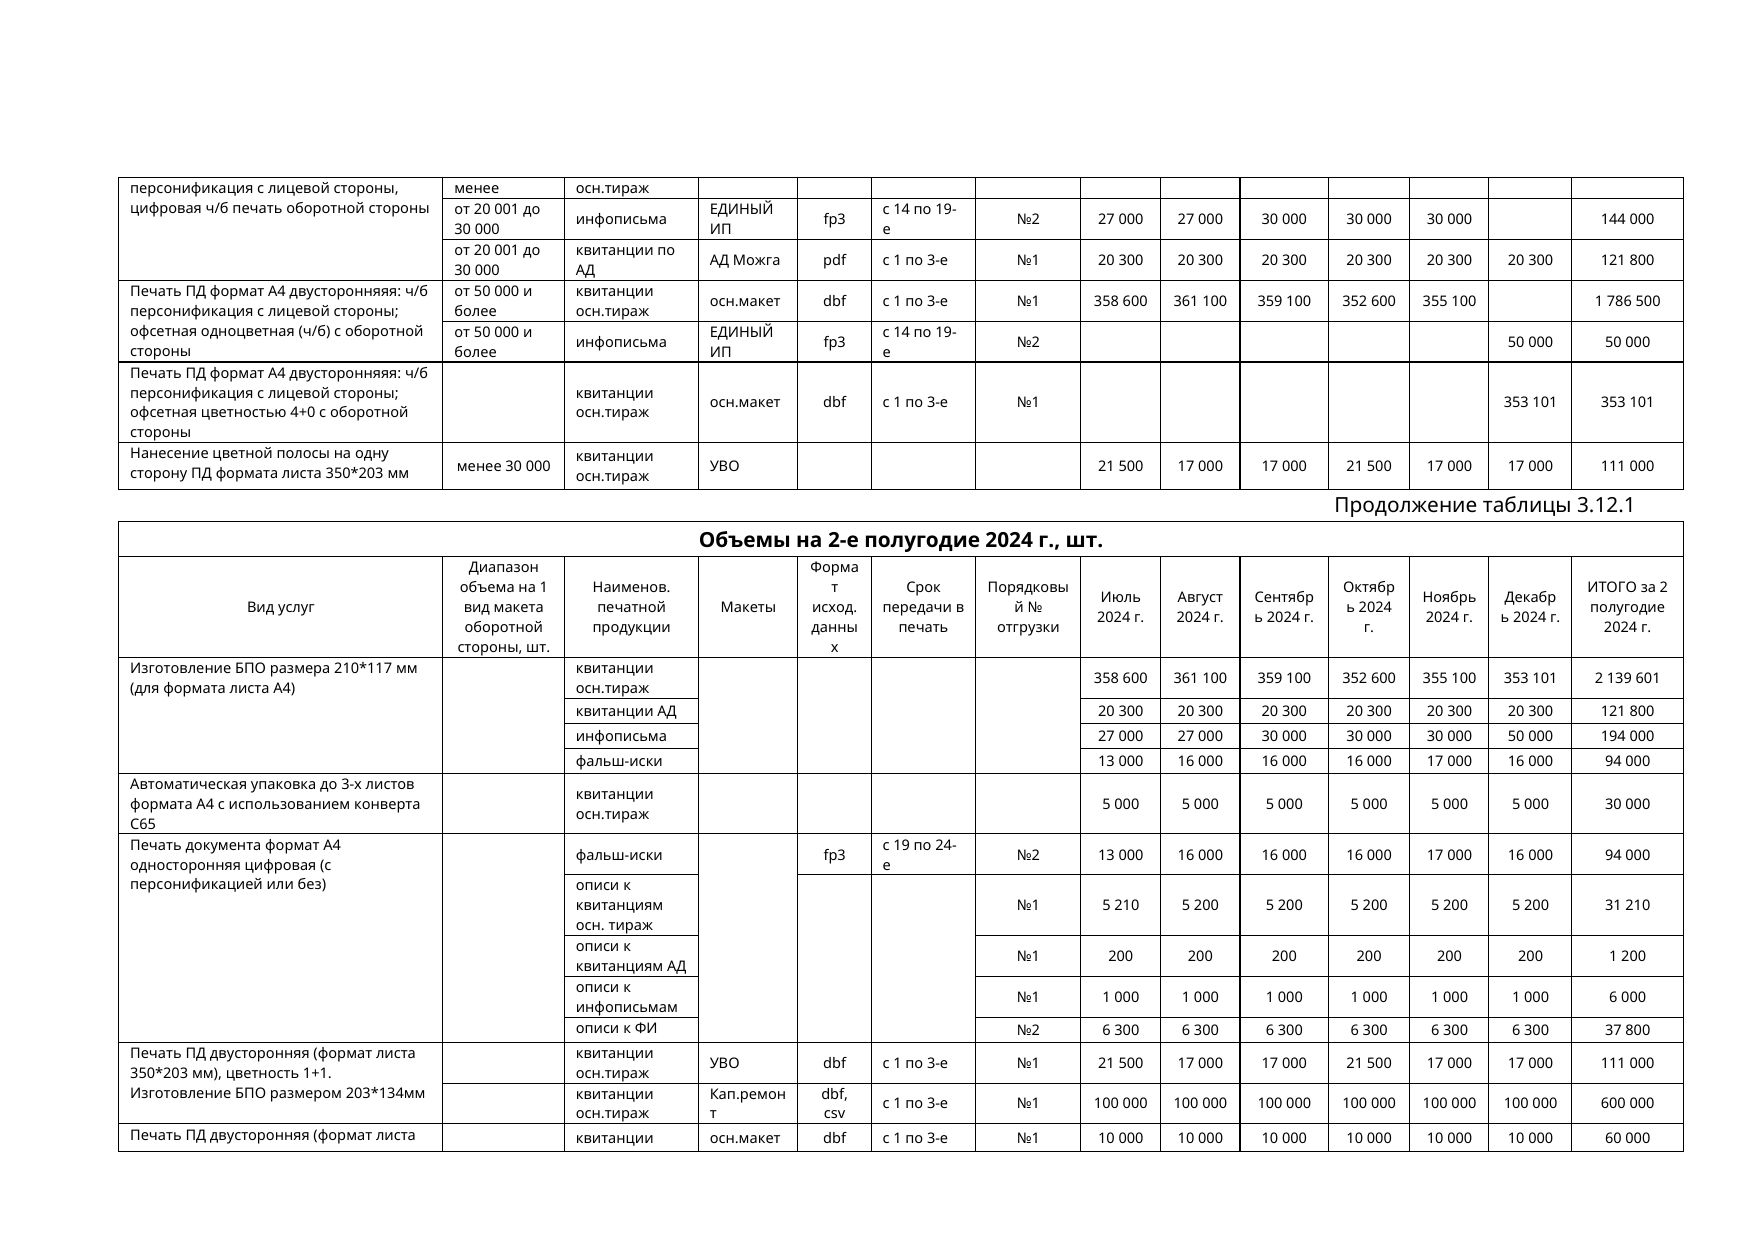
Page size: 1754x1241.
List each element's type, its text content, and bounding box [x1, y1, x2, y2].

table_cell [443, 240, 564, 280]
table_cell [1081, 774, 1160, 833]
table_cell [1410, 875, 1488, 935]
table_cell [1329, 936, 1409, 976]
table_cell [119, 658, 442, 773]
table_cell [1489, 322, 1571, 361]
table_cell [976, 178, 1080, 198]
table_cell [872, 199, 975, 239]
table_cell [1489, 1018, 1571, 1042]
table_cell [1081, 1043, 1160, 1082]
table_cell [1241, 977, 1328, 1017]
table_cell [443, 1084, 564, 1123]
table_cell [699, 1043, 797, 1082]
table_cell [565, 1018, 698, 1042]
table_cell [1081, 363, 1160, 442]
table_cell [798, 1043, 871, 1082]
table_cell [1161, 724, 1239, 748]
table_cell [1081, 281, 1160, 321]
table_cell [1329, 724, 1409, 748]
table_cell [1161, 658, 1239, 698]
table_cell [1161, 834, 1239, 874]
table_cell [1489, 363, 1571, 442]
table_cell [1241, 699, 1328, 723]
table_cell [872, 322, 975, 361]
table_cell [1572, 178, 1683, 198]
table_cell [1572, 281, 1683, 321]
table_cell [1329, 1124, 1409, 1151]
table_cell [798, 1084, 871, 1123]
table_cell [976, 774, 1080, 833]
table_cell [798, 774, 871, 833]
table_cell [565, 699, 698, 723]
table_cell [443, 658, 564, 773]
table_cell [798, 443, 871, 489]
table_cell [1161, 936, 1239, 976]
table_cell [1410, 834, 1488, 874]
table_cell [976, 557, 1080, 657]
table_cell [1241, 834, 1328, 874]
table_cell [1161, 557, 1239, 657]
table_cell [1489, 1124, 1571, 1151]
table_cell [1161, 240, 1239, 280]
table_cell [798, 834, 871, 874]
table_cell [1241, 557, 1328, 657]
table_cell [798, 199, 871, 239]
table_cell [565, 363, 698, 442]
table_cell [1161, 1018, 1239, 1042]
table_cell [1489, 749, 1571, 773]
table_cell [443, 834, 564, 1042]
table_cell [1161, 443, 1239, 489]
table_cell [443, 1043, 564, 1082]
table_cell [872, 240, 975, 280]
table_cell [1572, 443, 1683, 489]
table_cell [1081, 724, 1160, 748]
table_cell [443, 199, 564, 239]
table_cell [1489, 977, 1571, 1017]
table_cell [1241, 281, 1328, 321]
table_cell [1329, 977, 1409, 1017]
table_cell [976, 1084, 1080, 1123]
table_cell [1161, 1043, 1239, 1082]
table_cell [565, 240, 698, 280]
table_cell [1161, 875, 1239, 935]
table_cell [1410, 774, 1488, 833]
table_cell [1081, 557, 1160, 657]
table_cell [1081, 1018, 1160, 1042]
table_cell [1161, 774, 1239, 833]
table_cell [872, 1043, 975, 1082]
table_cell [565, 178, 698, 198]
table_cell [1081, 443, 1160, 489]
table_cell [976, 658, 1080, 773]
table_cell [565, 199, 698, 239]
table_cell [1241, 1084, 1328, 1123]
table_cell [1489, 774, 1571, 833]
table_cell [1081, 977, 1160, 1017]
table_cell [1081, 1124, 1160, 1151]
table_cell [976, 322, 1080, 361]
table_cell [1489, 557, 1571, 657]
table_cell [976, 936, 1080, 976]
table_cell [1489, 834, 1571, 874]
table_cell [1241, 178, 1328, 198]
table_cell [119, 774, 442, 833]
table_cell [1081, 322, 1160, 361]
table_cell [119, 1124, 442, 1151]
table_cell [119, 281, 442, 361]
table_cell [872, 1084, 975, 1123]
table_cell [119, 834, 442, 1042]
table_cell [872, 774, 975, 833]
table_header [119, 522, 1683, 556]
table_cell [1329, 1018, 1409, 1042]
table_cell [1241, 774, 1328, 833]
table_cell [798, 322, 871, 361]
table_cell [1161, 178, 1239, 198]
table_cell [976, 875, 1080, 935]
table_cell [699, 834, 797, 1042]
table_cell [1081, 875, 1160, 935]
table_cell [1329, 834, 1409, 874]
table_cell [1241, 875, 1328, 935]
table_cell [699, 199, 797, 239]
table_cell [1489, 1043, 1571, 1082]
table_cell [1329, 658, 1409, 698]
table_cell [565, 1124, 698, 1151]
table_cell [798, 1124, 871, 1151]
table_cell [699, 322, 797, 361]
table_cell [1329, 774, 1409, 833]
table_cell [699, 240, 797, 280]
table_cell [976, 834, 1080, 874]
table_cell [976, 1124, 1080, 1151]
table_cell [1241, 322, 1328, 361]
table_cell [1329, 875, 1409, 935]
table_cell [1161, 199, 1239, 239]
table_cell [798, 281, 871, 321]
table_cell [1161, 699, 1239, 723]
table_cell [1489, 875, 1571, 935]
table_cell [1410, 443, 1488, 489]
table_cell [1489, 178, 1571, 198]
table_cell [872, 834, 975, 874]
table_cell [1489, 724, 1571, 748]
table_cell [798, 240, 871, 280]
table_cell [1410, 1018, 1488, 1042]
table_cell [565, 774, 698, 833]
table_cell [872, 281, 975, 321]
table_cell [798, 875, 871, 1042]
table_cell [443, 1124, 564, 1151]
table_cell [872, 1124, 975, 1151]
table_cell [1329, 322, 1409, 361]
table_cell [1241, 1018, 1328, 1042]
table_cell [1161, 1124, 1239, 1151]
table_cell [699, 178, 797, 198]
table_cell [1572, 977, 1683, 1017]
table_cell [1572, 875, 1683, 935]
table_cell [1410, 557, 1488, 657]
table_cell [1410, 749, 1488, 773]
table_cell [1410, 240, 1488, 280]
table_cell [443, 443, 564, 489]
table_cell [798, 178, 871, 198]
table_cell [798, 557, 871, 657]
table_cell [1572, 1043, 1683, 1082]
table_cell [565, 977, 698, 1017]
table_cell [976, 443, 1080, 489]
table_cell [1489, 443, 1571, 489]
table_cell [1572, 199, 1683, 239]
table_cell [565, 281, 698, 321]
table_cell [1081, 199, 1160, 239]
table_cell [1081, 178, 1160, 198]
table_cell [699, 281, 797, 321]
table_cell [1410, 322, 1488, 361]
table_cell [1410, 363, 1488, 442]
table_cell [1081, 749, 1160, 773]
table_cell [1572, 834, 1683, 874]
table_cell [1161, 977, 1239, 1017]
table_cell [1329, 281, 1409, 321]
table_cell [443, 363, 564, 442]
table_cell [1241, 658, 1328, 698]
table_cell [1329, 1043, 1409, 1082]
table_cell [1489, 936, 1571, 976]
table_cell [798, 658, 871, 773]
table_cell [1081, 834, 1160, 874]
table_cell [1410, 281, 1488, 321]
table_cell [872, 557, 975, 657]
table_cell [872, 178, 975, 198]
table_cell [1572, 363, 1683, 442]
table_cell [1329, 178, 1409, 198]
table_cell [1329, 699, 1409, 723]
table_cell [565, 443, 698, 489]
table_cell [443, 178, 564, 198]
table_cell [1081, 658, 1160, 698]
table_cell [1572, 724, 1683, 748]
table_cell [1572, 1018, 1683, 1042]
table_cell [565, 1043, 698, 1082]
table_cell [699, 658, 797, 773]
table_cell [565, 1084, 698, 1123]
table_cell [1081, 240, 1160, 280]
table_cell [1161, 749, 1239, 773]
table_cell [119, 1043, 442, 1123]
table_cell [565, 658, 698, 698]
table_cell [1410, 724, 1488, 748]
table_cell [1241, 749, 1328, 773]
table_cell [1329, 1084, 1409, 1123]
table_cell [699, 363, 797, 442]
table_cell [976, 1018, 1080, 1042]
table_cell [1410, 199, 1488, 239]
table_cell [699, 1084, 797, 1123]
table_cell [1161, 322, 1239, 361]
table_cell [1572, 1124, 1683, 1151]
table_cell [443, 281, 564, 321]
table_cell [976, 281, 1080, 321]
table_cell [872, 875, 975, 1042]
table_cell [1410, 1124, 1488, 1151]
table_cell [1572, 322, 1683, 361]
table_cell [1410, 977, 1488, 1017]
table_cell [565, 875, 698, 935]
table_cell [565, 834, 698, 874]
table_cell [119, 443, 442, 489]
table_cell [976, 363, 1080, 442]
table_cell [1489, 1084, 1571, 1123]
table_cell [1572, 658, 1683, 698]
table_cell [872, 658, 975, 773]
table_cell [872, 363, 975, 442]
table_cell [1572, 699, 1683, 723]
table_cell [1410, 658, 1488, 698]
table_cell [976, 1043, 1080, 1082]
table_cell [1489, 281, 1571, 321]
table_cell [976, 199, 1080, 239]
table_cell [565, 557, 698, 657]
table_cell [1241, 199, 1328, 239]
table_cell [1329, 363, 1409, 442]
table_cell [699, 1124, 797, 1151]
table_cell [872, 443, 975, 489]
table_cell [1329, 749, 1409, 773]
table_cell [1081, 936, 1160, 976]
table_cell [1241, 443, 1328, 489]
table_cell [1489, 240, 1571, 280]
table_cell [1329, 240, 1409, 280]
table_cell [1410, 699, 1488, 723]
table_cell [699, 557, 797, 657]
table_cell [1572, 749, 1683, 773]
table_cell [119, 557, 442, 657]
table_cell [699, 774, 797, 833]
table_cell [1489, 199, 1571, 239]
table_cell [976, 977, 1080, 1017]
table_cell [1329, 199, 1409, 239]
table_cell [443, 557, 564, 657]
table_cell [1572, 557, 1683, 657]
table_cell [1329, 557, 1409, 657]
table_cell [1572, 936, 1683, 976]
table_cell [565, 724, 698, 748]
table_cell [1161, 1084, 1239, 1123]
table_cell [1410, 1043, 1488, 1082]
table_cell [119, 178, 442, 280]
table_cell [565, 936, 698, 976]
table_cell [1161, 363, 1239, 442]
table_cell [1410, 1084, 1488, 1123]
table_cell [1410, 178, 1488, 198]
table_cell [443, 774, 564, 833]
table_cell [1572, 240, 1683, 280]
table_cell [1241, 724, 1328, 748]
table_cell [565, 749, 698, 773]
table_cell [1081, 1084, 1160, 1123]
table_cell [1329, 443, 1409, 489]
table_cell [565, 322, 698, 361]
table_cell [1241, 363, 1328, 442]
text Продолжение таблицы 3.12.1 [118, 490, 1636, 518]
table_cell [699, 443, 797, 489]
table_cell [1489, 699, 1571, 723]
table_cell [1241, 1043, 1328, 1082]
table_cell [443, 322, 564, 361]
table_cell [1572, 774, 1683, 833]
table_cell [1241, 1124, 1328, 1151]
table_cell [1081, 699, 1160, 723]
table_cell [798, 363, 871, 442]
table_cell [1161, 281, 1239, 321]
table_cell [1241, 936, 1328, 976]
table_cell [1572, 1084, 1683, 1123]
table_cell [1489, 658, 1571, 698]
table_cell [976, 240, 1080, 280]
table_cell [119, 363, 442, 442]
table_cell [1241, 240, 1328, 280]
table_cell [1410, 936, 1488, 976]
